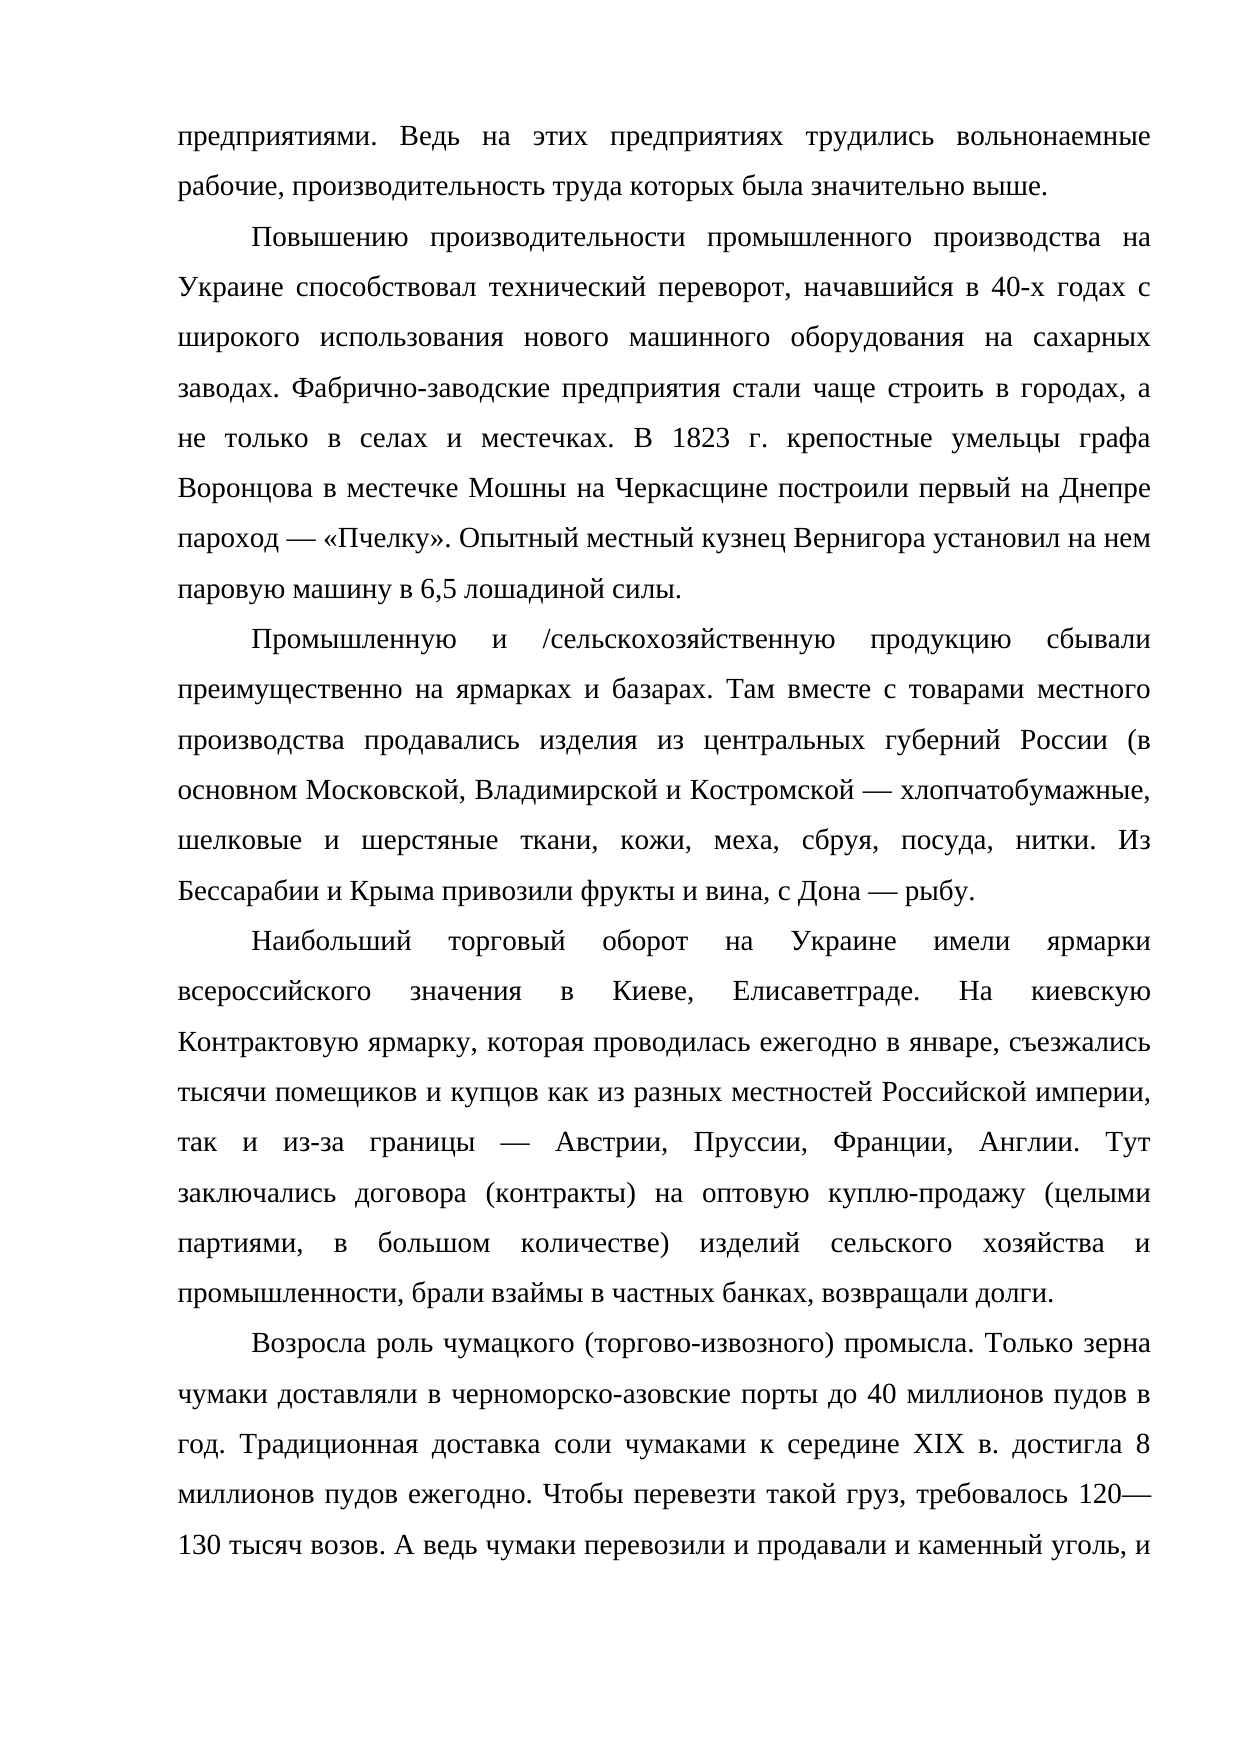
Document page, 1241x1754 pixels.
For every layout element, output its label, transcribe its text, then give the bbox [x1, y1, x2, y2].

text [177, 118, 1152, 202]
text Повышению производительности промышленного производства на Украине способствовал технический переворот, начавшийся в 40-х годах с широкого использования нового машинного оборудования на сахарных заводах. Фабрично-заводские предприятия стали чаще строить в городах, а не только в селах и местечках. В 1823 г. крепостные умельцы графа Воронцова в местечке Мошны на Черкасщине построили первый на Днепре пароход — «Пчелку». Опытный местный кузнец Вернигора установил на нем паровую машину в 6,5 лошадиной силы. [177, 219, 1152, 604]
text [177, 1326, 1152, 1560]
text Наибольший торговый оборот на Украине имели ярмарки всероссийского значения в Киеве, Елисаветграде. На киевскую Контрактовую ярмарку, которая проводилась ежегодно в январе, съезжались тысячи помещиков и купцов как из разных местностей Российской империи, так и из-за границы — Австрии, Пруссии, Франции, Англии. Тут заключались договора (контракты) на оптовую куплю-продажу (целыми партиями, в большом количестве) изделий сельского хозяйства и промышленности, брали взаймы в частных банках, возвращали долги. [177, 923, 1152, 1309]
text Промышленную и /сельскохозяйственную продукцию сбывали преимущественно на ярмарках и базарах. Там вместе с товарами местного производства продавались изделия из центральных губерний России (в основном Московской, Владимирской и Костромской — хлопчатобумажные, шелковые и шерстяные ткани, кожи, меха, сбруя, посуда, нитки. Из Бессарабии и Крыма привозили фрукты и вина, с Дона — рыбу. [177, 621, 1152, 906]
